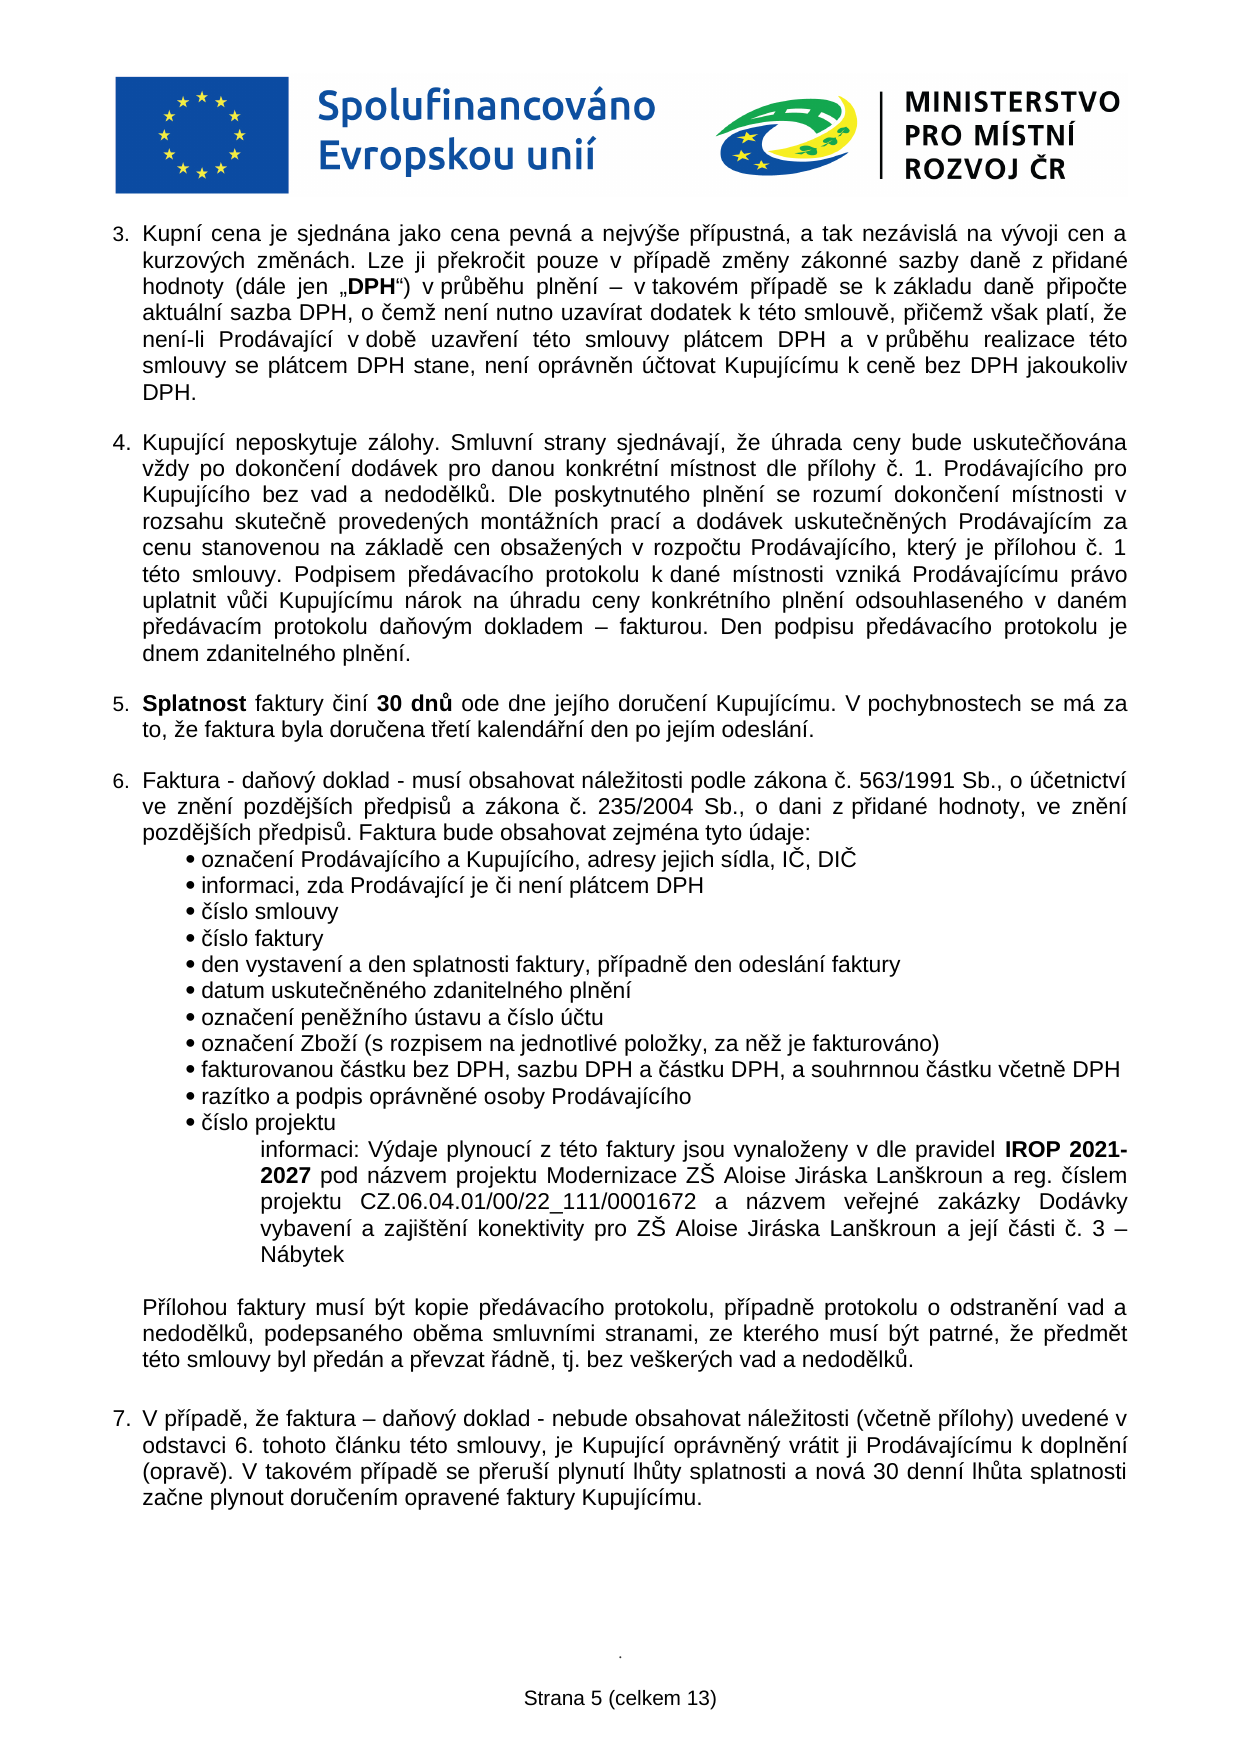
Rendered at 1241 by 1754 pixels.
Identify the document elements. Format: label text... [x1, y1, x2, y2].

list fakturovanou částku bez DPH, sazbu DPH a částku DPH, a souhrnnou částku včetně DPH [186, 1056, 1128, 1083]
text informaci: Výdaje plynoucí z této faktury jsou vynaloženy v dle pravidel IROP 2021-2027 pod názvem projektu Modernizace ZŠ Aloise Jiráska Lanškroun a reg. číslem projektu CZ.06.04.01/00/22_111/0001672 a názvem veřejné zakázky Dodávky vybavení a zajištění konektivity pro ZŠ Aloise Jiráska Lanškroun a její části č. 3 – Nábytek [260, 1136, 1128, 1267]
list číslo smlouvy [186, 898, 1128, 925]
list datum uskutečněného zdanitelného plnění [186, 977, 1128, 1004]
list označení Prodávajícího a Kupujícího, adresy jejich sídla, IČ, DIČ [186, 846, 1128, 872]
list Faktura - daňový doklad - musí obsahovat náležitosti podle zákona č. 563/1991 Sb., o účetnictví ve znění pozdějších předpisů a zákona č. 235/2004 Sb., o dani z přidané hodnoty, ve znění pozdějších předpisů. Faktura bude obsahovat zejména tyto údaje: [112, 767, 1128, 846]
list číslo faktury [186, 925, 1128, 951]
picture [112, 73, 1128, 197]
list označení Zboží (s rozpisem na jednotlivé položky, za něž je fakturováno) [186, 1030, 1128, 1056]
list Splatnost faktury činí 30 dnů ode dne jejího doručení Kupujícímu. V pochybnostech se má za to, že faktura byla doručena třetí kalendářní den po jejím odeslání. [112, 690, 1128, 743]
list Kupující neposkytuje zálohy. Smluvní strany sjednávají, že úhrada ceny bude uskutečňována vždy po dokončení dodávek pro danou konkrétní místnost dle přílohy č. 1. Prodávajícího pro Kupujícího bez vad a nedodělků. Dle poskytnutého plnění se rozumí dokončení místnosti v rozsahu skutečně provedených montážních prací a dodávek uskutečněných Prodávajícím za cenu stanovenou na základě cen obsažených v rozpočtu Prodávajícího, který je přílohou č. 1 této smlouvy. Podpisem předávacího protokolu k dané místnosti vzniká Prodávajícímu právo uplatnit vůči Kupujícímu nárok na úhradu ceny konkrétního plnění odsouhlaseného v daném předávacím protokolu daňovým dokladem – fakturou. Den podpisu předávacího protokolu je dnem zdanitelného plnění. [112, 429, 1128, 666]
list razítko a podpis oprávněné osoby Prodávajícího [186, 1083, 1128, 1109]
list Kupní cena je sjednána jako cena pevná a nejvýše přípustná, a tak nezávislá na vývoji cen a kurzových změnách. Lze ji překročit pouze v případě změny zákonné sazby daně z přidané hodnoty (dále jen „DPH“) v průběhu plnění – v takovém případě se k základu daně připočte aktuální sazba DPH, o čemž není nutno uzavírat dodatek k této smlouvě, přičemž však platí, že není-li Prodávající v době uzavření této smlouvy plátcem DPH a v průběhu realizace této smlouvy se plátcem DPH stane, není oprávněn účtovat Kupujícímu k ceně bez DPH jakoukoliv DPH. [112, 220, 1128, 405]
list V případě, že faktura – daňový doklad - nebude obsahovat náležitosti (včetně přílohy) uvedené v odstavci 6. tohoto článku této smlouvy, je Kupující oprávněný vrátit ji Prodávajícímu k doplnění (opravě). V takovém případě se přeruší plynutí lhůty splatnosti a nová 30 denní lhůta splatnosti začne plynout doručením opravené faktury Kupujícímu. [112, 1405, 1128, 1511]
text Přílohou faktury musí být kopie předávacího protokolu, případně protokolu o odstranění vad a nedodělků, podepsaného oběma smluvními stranami, ze kterého musí být patrné, že předmět této smlouvy byl předán a převzat řádně, tj. bez veškerých vad a nedodělků. [112, 1294, 1128, 1373]
list den vystavení a den splatnosti faktury, případně den odeslání faktury [186, 951, 1128, 977]
list číslo projektu [186, 1109, 1128, 1136]
list informaci, zda Prodávající je či není plátcem DPH [186, 872, 1128, 898]
list označení peněžního ústavu a číslo účtu [186, 1004, 1128, 1030]
